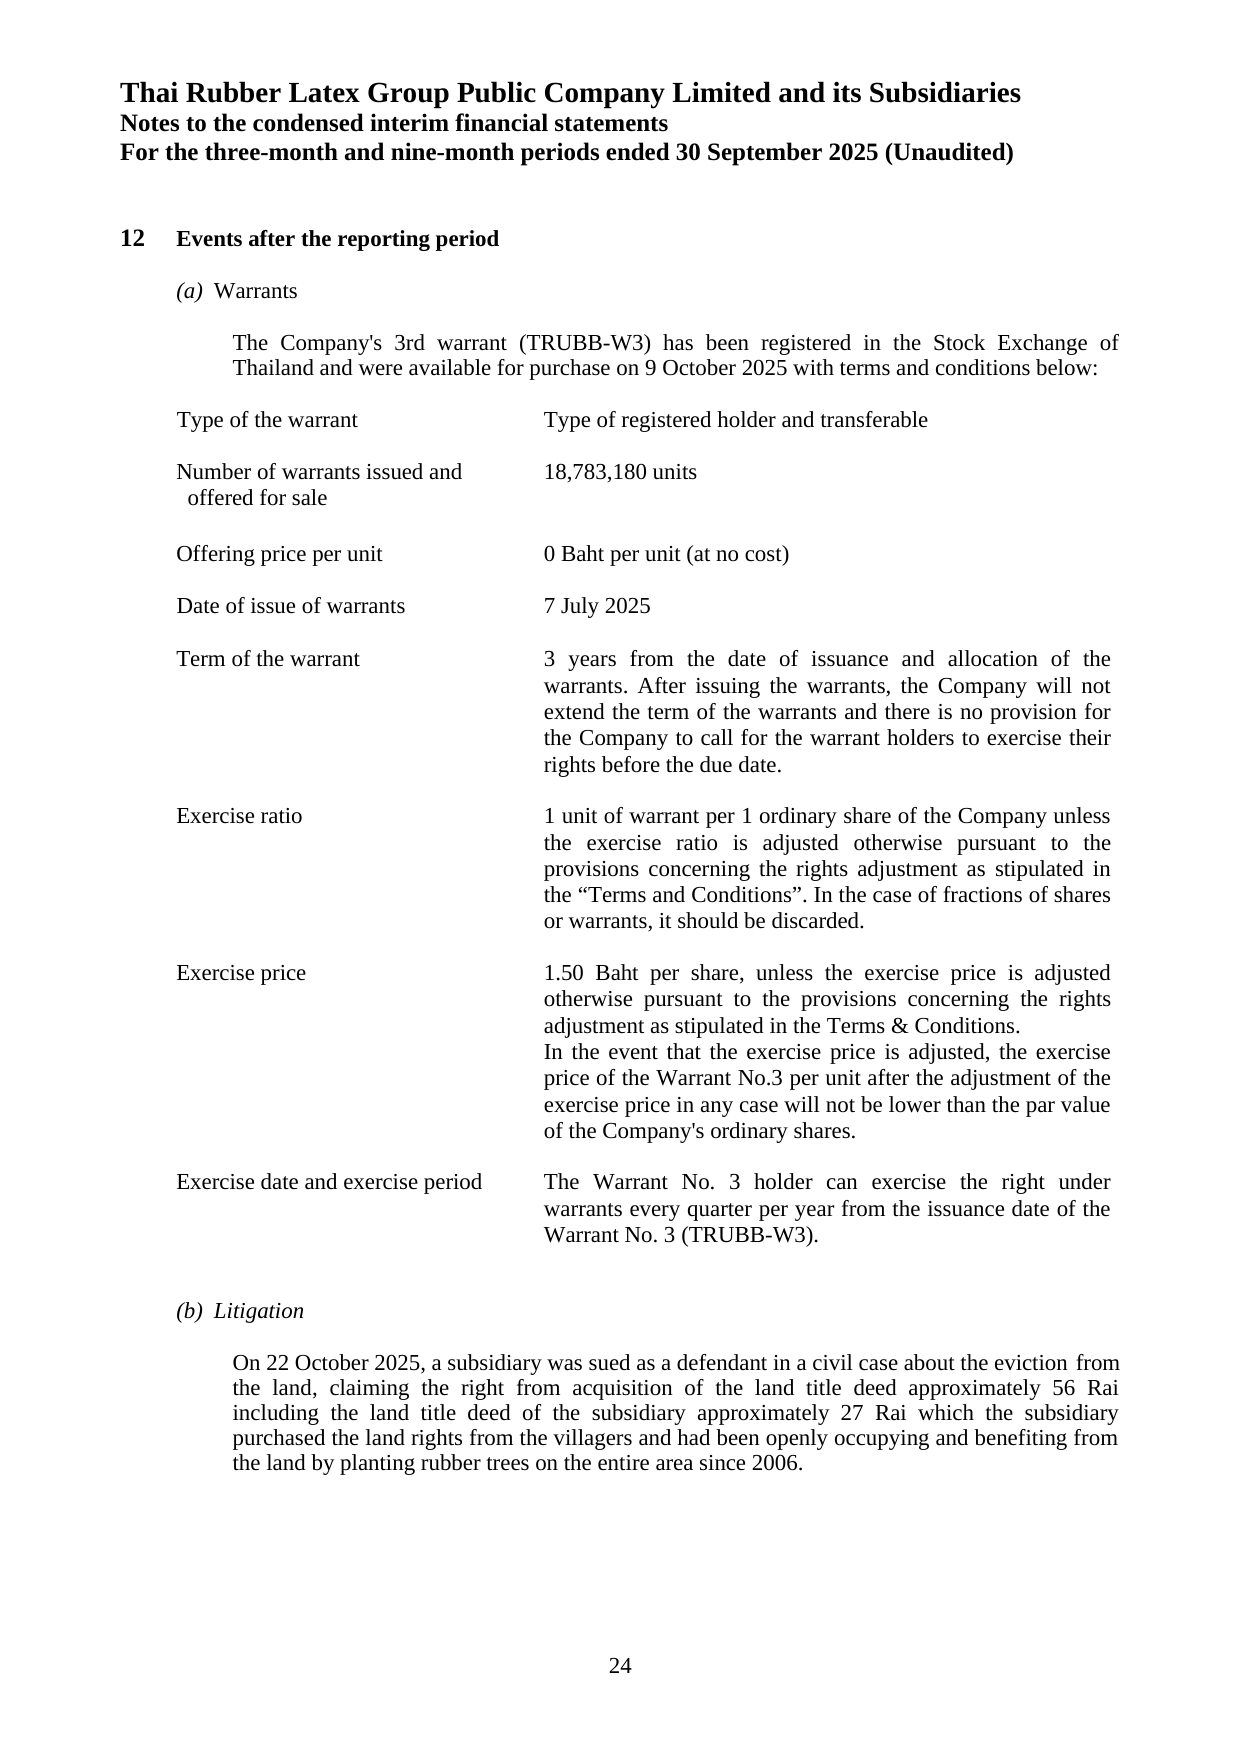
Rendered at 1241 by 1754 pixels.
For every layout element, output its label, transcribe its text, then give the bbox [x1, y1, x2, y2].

table_header Type of the warrant [176, 406, 532, 458]
list On 22 October 2025, a subsidiary was sued as a defendant in a civil case about the eviction from the land, claiming the right from acquisition of the land title deed approximately 56 Rai including the land title deed of the subsidiary approximately 27 Rai which the subsidiary purchased the land rights from the villagers and had been openly occupying and benefiting from the land by planting rubber trees on the entire area since 2006. [232, 1350, 1120, 1475]
table_cell Number of warrants issued and offered for sale [176, 458, 532, 540]
table_cell Exercise price [176, 959, 532, 1168]
list The Company's 3rd warrant (TRUBB-W3) has been registered in the Stock Exchange of Thailand and were available for purchase on 9 October 2025 with terms and conditions below: [232, 330, 1120, 380]
table_cell 3 years from the date of issuance and allocation of the warrants. After issuing the warrants, the Company will not extend the term of the warrants and there is no provision for the Company to call for the warrant holders to exercise their rights before the due date. [533, 645, 1123, 802]
table_cell Exercise date and exercise period [176, 1169, 532, 1272]
table_cell 7 July 2025 [533, 592, 1123, 645]
table_cell The Warrant No. 3 holder can exercise the right under warrants every quarter per year from the issuance date of the Warrant No. 3 (TRUBB-W3). [533, 1169, 1123, 1272]
table_cell 18,783,180 units [533, 458, 1123, 540]
list Warrants [176, 279, 1120, 304]
table_cell Offering price per unit [176, 540, 532, 592]
table_cell 1.50 Baht per share, unless the exercise price is adjusted otherwise pursuant to the provisions concerning the rights adjustment as stipulated in the Terms & Conditions. In the event that the exercise price is adjusted, the exercise price of the Warrant No.3 per unit after the adjustment of the exercise price in any case will not be lower than the par value of the Company's ordinary shares. [533, 959, 1123, 1168]
table_cell 0 Baht per unit (at no cost) [533, 540, 1123, 592]
list Events after the reporting period [120, 223, 1120, 252]
table_cell Date of issue of warrants [176, 592, 532, 645]
list Litigation [176, 1299, 1120, 1324]
table_cell Term of the warrant [176, 645, 532, 802]
table_header Type of registered holder and transferable [533, 406, 1123, 458]
table_cell 1 unit of warrant per 1 ordinary share of the Company unless the exercise ratio is adjusted otherwise pursuant to the provisions concerning the rights adjustment as stipulated in the “Terms and Conditions”. In the case of fractions of shares or warrants, it should be discarded. [533, 802, 1123, 959]
table_cell Exercise ratio [176, 802, 532, 959]
